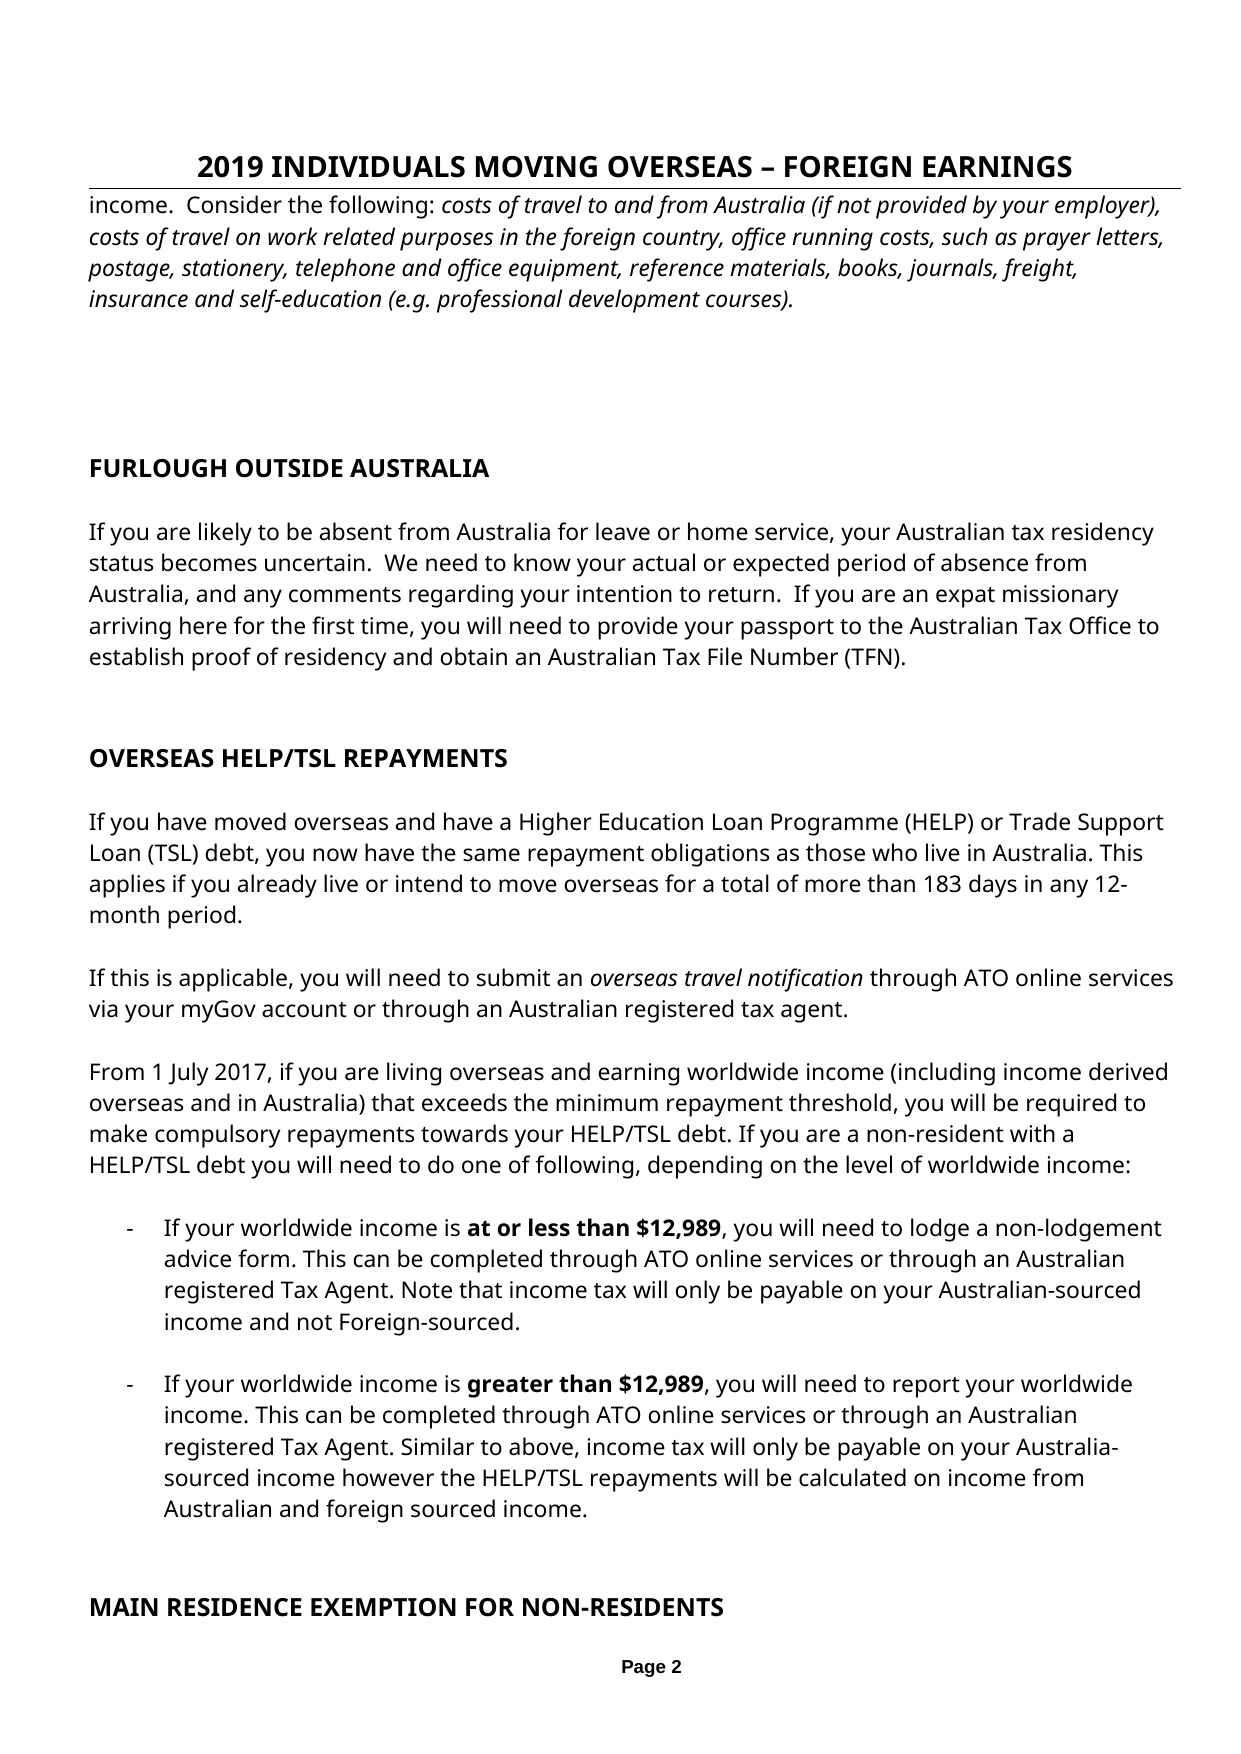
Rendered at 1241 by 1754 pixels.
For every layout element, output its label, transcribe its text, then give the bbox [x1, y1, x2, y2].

text MAIN RESIDENCE EXEMPTION FOR NON-RESIDENTS [89, 1589, 889, 1624]
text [89, 189, 1181, 314]
text FURLOUGH OUTSIDE AUSTRALIA [89, 451, 1181, 484]
text If you are likely to be absent from Australia for leave or home service, your Australian tax residency status becomes uncertain. We need to know your actual or expected period of absence from Australia, and any comments regarding your intention to return. If you are an expat missionary arriving here for the first time, you will need to provide your passport to the Australian Tax Office to establish proof of residency and obtain an Australian Tax File Number (). [89, 516, 1181, 672]
list If your worldwide income is at or less than $12,989, you will need to lodge a non-lodgement advice form. This can be completed through ATO online services or through an Australian registered Tax Agent. Note that income tax will only be payable on your Australian-sourced income and not Foreign-sourced. [126, 1212, 1181, 1337]
text From 1 July 2017, if you are living overseas and earning worldwide income (including income derived overseas and in Australia) that exceeds the minimum repayment threshold, you will be required to make compulsory repayments towards your HELP/TSL debt. If you are a non-resident with a HELP/TSL debt you will need to do one of following, depending on the level of worldwide income: [89, 1056, 1181, 1181]
text OVERSEAS HELP/TSL REPAYMENTS [89, 740, 889, 774]
text If you have moved overseas and have a Higher Education Loan Programme (HELP) or Trade Support Loan (TSL) debt, you now have the same repayment obligations as those who live in Australia. This applies if you already live or intend to move overseas for a total of more than 183 days in any 12-month period. [89, 806, 1181, 931]
list If your worldwide income is greater than $12,989, you will need to report your worldwide income. This can be completed through ATO online services or through an Australian registered Tax Agent. Similar to above, income tax will only be payable on your Australia-sourced income however the HELP/TSL repayments will be calculated on income from Australian and foreign sourced income. [126, 1368, 1181, 1524]
text If this is applicable, you will need to submit an overseas travel notification through ATO online services via your myGov account or through an Australian registered tax agent. [89, 962, 1181, 1024]
